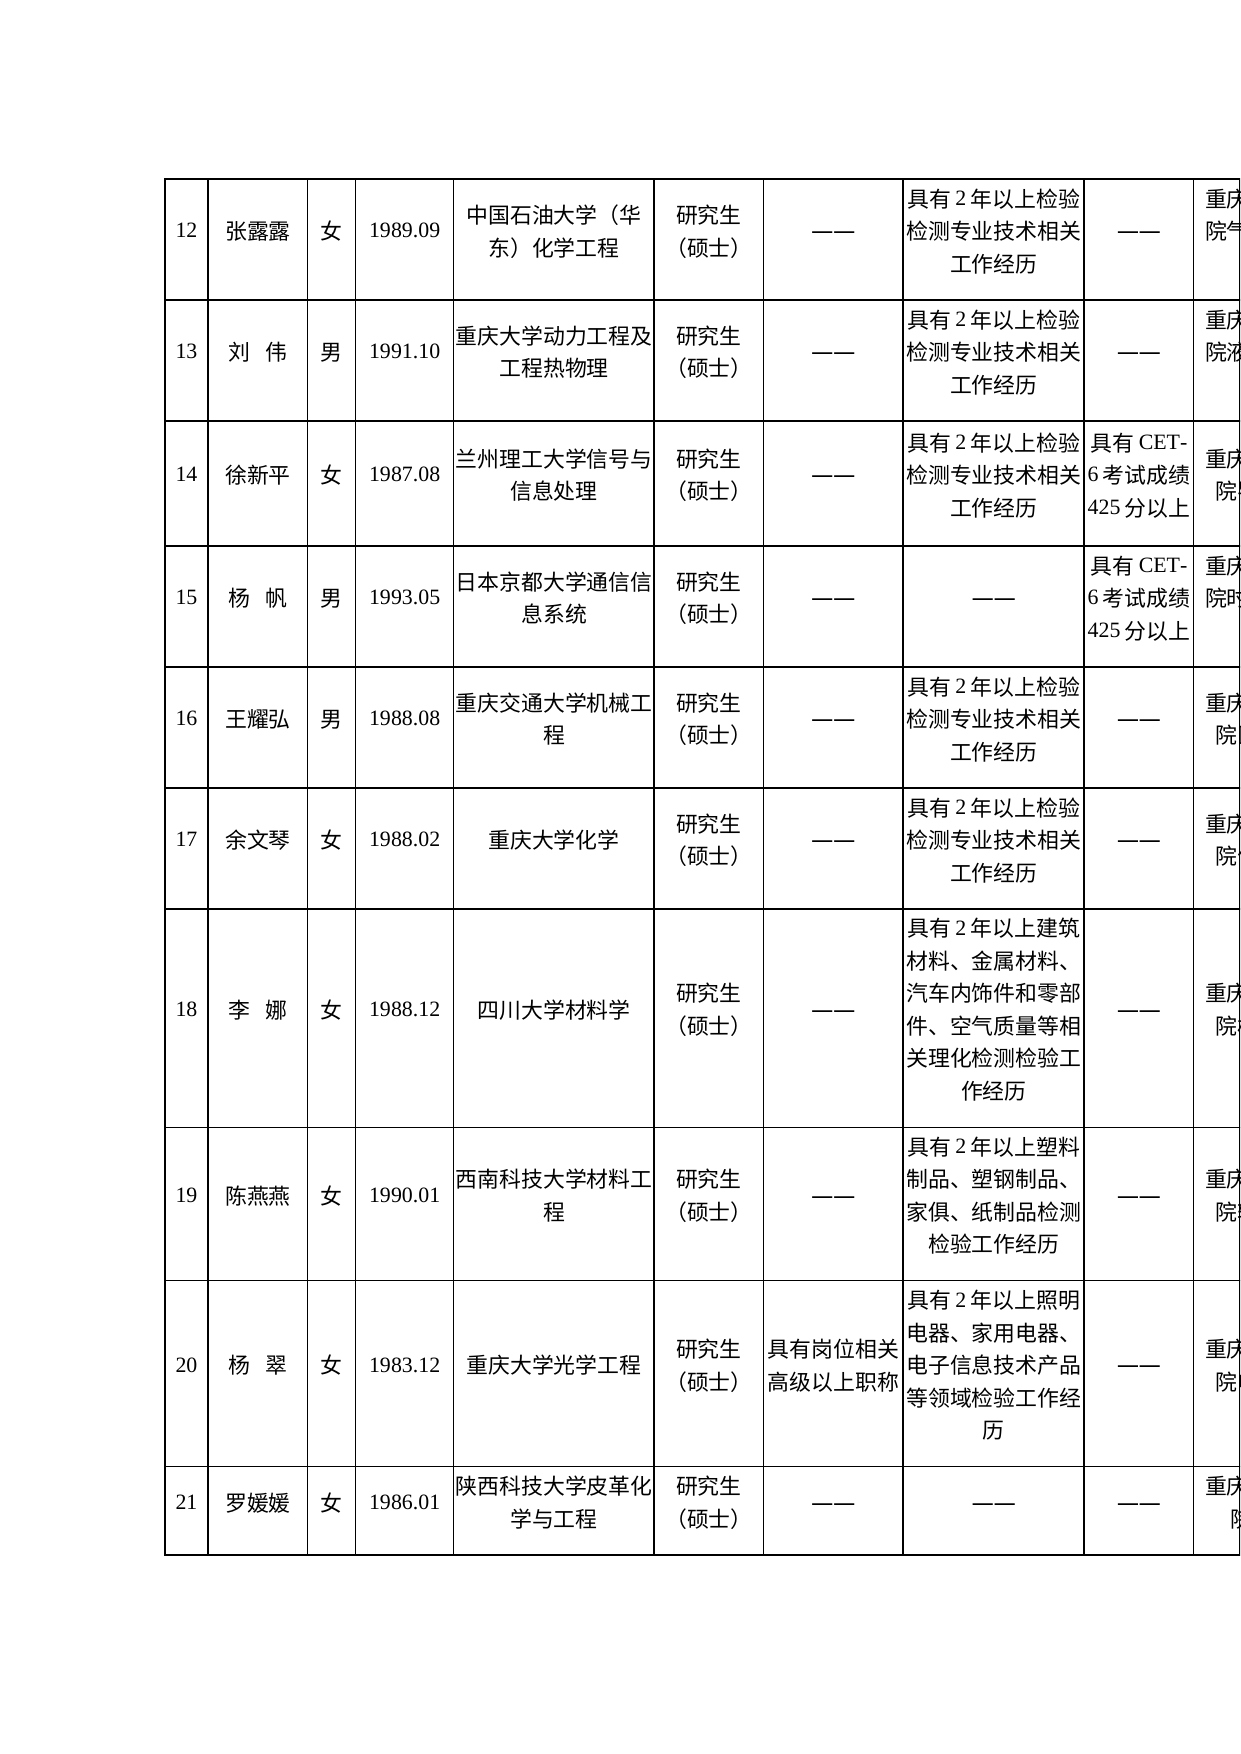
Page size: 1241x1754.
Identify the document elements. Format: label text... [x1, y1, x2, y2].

table_cell 男 [308, 301, 355, 420]
table_cell 男 [308, 547, 355, 666]
table_cell 1988.02 [356, 789, 453, 908]
table_cell 12 [166, 180, 207, 299]
table_cell 1983.12 [356, 1281, 453, 1466]
table_cell 研究生 （硕士） [655, 1467, 763, 1554]
table_cell 研究生 （硕士） [655, 910, 763, 1126]
table_cell 中国石油大学（华东）化学工程 [454, 180, 653, 299]
table_cell 14 [166, 422, 207, 545]
table_cell 研究生 （硕士） [655, 1128, 763, 1280]
table_cell 具有岗位相关高级以上职称 [764, 1281, 902, 1466]
table_cell 研究生 （硕士） [655, 422, 763, 545]
table_cell 重庆市计量质量检测研究院气体流量计量检测与研究 [1194, 180, 1239, 299]
table_cell 具有CET-6考试成绩425分以上 [1085, 422, 1193, 545]
table_cell 具有2年以上照明电器、家用电器、电子信息技术产品等领域检验工作经历 [904, 1281, 1083, 1466]
table_cell 女 [308, 910, 355, 1126]
table_cell —— [904, 1467, 1083, 1554]
table_cell 重庆市计量质量检测研究院材料质量检验与研究 [1194, 910, 1239, 1126]
table_cell 研究生 （硕士） [655, 789, 763, 908]
table_cell 1989.09 [356, 180, 453, 299]
table_cell 王耀弘 [209, 668, 307, 787]
table_cell —— [1085, 789, 1193, 908]
table_cell 张露露 [209, 180, 307, 299]
table_cell 余文琴 [209, 789, 307, 908]
table_cell 17 [166, 789, 207, 908]
table_cell 研究生 （硕士） [655, 180, 763, 299]
table_cell —— [764, 301, 902, 420]
table_cell 杨 翠 [209, 1281, 307, 1466]
table_cell 重庆市计量质量检测研究院化工质量检验与研究 [1194, 789, 1239, 908]
table_cell 李 娜 [209, 910, 307, 1126]
table_cell 1988.12 [356, 910, 453, 1126]
table_cell —— [764, 547, 902, 666]
table_cell 具有2年以上检验检测专业技术相关工作经历 [904, 422, 1083, 545]
table_cell 刘 伟 [209, 301, 307, 420]
table_cell 重庆市计量质量检测研究院医学计量检测与研究 [1194, 668, 1239, 787]
table_cell 1987.08 [356, 422, 453, 545]
table_cell 女 [308, 1128, 355, 1280]
table_cell 女 [308, 789, 355, 908]
table_cell 研究生 （硕士） [655, 301, 763, 420]
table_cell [904, 180, 1083, 299]
table_cell 13 [166, 301, 207, 420]
table_cell 1988.08 [356, 668, 453, 787]
table_cell 具有2年以上检验检测专业技术相关工作经历 [904, 668, 1083, 787]
table_cell —— [764, 910, 902, 1126]
table_cell 西南科技大学材料工程 [454, 1128, 653, 1280]
table_cell 重庆市计量质量检测研究院导航产品检测与研究 [1194, 422, 1239, 545]
table_cell —— [764, 180, 902, 299]
table_cell 女 [308, 180, 355, 299]
table_cell 1990.01 [356, 1128, 453, 1280]
table_cell 1993.05 [356, 547, 453, 666]
table_cell 18 [166, 910, 207, 1126]
table_cell 研究生 （硕士） [655, 668, 763, 787]
table_cell 重庆大学光学工程 [454, 1281, 653, 1466]
table_cell 具有CET-6考试成绩425分以上 [1085, 547, 1193, 666]
table_cell —— [764, 1467, 902, 1554]
table_cell 女 [308, 422, 355, 545]
table_cell —— [1085, 1467, 1193, 1554]
table_cell 重庆市计量质量检测研究院液体流量计量检测与研究 [1194, 301, 1239, 420]
table_cell 具有2年以上塑料制品、塑钢制品、家俱、纸制品检测检验工作经历 [904, 1128, 1083, 1280]
table_cell 20 [166, 1281, 207, 1466]
table_cell —— [1085, 1281, 1193, 1466]
table_cell 重庆市计量质量检测研究院纺织检测与研究1 [1194, 1467, 1239, 1554]
table_cell 女 [308, 1281, 355, 1466]
table_cell 兰州理工大学信号与信息处理 [454, 422, 653, 545]
table_cell 女 [308, 1467, 355, 1554]
table_cell 1986.01 [356, 1467, 453, 1554]
table_cell —— [1085, 301, 1193, 420]
table_cell 陕西科技大学皮革化学与工程 [454, 1467, 653, 1554]
table_cell 重庆交通大学机械工程 [454, 668, 653, 787]
table_cell —— [764, 668, 902, 787]
table_cell —— [904, 547, 1083, 666]
table_cell 杨 帆 [209, 547, 307, 666]
table_cell —— [764, 789, 902, 908]
table_cell 1991.10 [356, 301, 453, 420]
table_cell 四川大学材料学 [454, 910, 653, 1126]
table_cell 罗媛媛 [209, 1467, 307, 1554]
table_cell 研究生 （硕士） [655, 547, 763, 666]
table_cell —— [1085, 668, 1193, 787]
table_cell 研究生 （硕士） [655, 1281, 763, 1466]
table_cell 重庆大学化学 [454, 789, 653, 908]
table_cell —— [1085, 910, 1193, 1126]
table_cell 徐新平 [209, 422, 307, 545]
table_cell —— [764, 1128, 902, 1280]
table_cell 19 [166, 1128, 207, 1280]
table_cell 日本京都大学通信信息系统 [454, 547, 653, 666]
table_cell 男 [308, 668, 355, 787]
table_cell —— [764, 422, 902, 545]
table_cell —— [1085, 180, 1193, 299]
table_cell 重庆市计量质量检测研究院时间频率计量检测与研究 [1194, 547, 1239, 666]
table_cell 16 [166, 668, 207, 787]
table_cell —— [1085, 1128, 1193, 1280]
table_cell 具有2年以上建筑材料、金属材料、汽车内饰件和零部件、空气质量等相关理化检测检验工作经历 [904, 910, 1083, 1126]
table_cell 具有2年以上检验检测专业技术相关工作经历 [904, 301, 1083, 420]
table_cell 15 [166, 547, 207, 666]
table_cell 重庆大学动力工程及工程热物理 [454, 301, 653, 420]
table_cell 具有2年以上检验检测专业技术相关工作经历 [904, 789, 1083, 908]
table_cell 陈燕燕 [209, 1128, 307, 1280]
table_cell 重庆市计量质量检测研究院电气质量检验与研究 [1194, 1281, 1239, 1466]
table_cell 重庆市计量质量检测研究院轻工质量检验与研究 [1194, 1128, 1239, 1280]
table_cell 21 [166, 1467, 207, 1554]
